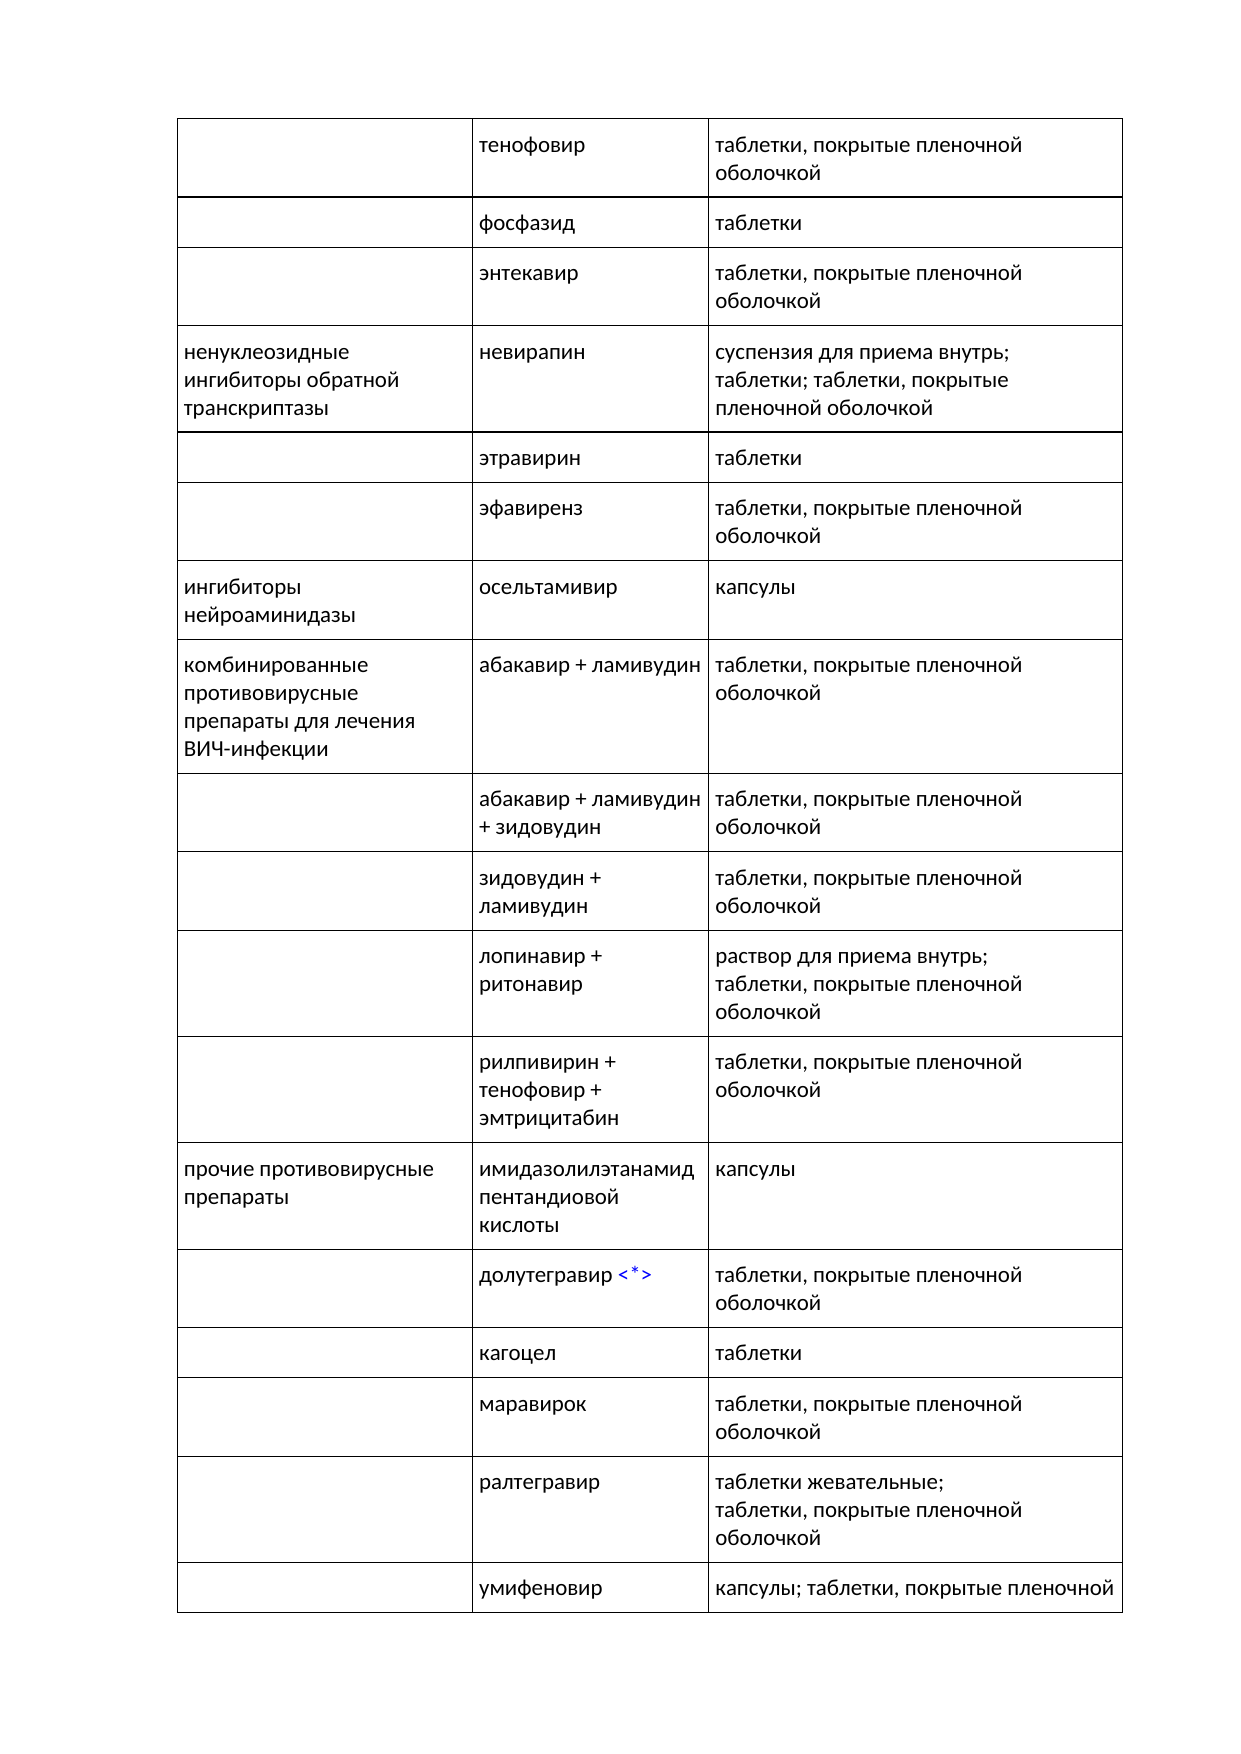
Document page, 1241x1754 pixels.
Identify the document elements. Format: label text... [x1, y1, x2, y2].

table_cell таблетки, покрытые пленочной оболочкой [709, 483, 1122, 560]
table_cell имидазолилэтанамид пентандиовой кислоты [473, 1143, 708, 1248]
table_cell этравирин [473, 433, 708, 482]
table_cell комбинированные противовирусные препараты для лечения ВИЧ-инфекции [178, 640, 472, 773]
table_cell таблетки, покрытые пленочной оболочкой [709, 1378, 1122, 1456]
table_cell прочие противовирусные препараты [178, 1143, 472, 1248]
table_cell [178, 1250, 472, 1327]
table_cell [178, 774, 472, 851]
table_cell раствор для приема внутрь; таблетки, покрытые пленочной оболочкой [709, 931, 1122, 1036]
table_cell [709, 119, 1122, 196]
table_cell осельтамивир [473, 561, 708, 638]
table_cell долутегравир <*> [473, 1250, 708, 1327]
table_cell капсулы [709, 1143, 1122, 1248]
table_cell абакавир + ламивудин [473, 640, 708, 773]
table_cell [178, 433, 472, 482]
table_cell абакавир + ламивудин + зидовудин [473, 774, 708, 851]
table_cell [178, 1563, 472, 1612]
table_cell невирапин [473, 326, 708, 431]
table_cell капсулы [709, 561, 1122, 638]
table_cell таблетки жевательные; таблетки, покрытые пленочной оболочкой [709, 1457, 1122, 1562]
table_cell рилпивирин + тенофовир + эмтрицитабин [473, 1037, 708, 1142]
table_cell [709, 1563, 1122, 1612]
table_cell таблетки, покрытые пленочной оболочкой [709, 1250, 1122, 1327]
table_cell [178, 852, 472, 929]
table_cell лопинавир + ритонавир [473, 931, 708, 1036]
table_cell маравирок [473, 1378, 708, 1456]
table_cell эфавиренз [473, 483, 708, 560]
table_cell [178, 248, 472, 325]
table_cell таблетки [709, 433, 1122, 482]
table_cell кагоцел [473, 1328, 708, 1377]
table_cell таблетки [709, 198, 1122, 247]
table_cell [178, 1378, 472, 1456]
table_cell энтекавир [473, 248, 708, 325]
table_cell [178, 1457, 472, 1562]
table_cell ралтегравир [473, 1457, 708, 1562]
table_cell таблетки, покрытые пленочной оболочкой [709, 640, 1122, 773]
table_cell ингибиторы нейроаминидазы [178, 561, 472, 638]
table_cell таблетки, покрытые пленочной оболочкой [709, 852, 1122, 929]
table_cell [178, 931, 472, 1036]
table_cell [178, 483, 472, 560]
table_cell тенофовир [473, 119, 708, 196]
table_cell ненуклеозидные ингибиторы обратной транскриптазы [178, 326, 472, 431]
table_cell умифеновир [473, 1563, 708, 1612]
table_cell суспензия для приема внутрь; таблетки; таблетки, покрытые пленочной оболочкой [709, 326, 1122, 431]
table_cell таблетки, покрытые пленочной оболочкой [709, 248, 1122, 325]
table_cell [178, 1037, 472, 1142]
table_cell таблетки, покрытые пленочной оболочкой [709, 1037, 1122, 1142]
table_cell таблетки [709, 1328, 1122, 1377]
table_cell [178, 1328, 472, 1377]
table_cell таблетки, покрытые пленочной оболочкой [709, 774, 1122, 851]
table_cell [178, 198, 472, 247]
table_cell зидовудин + ламивудин [473, 852, 708, 929]
table_cell [178, 119, 472, 196]
table_cell фосфазид [473, 198, 708, 247]
